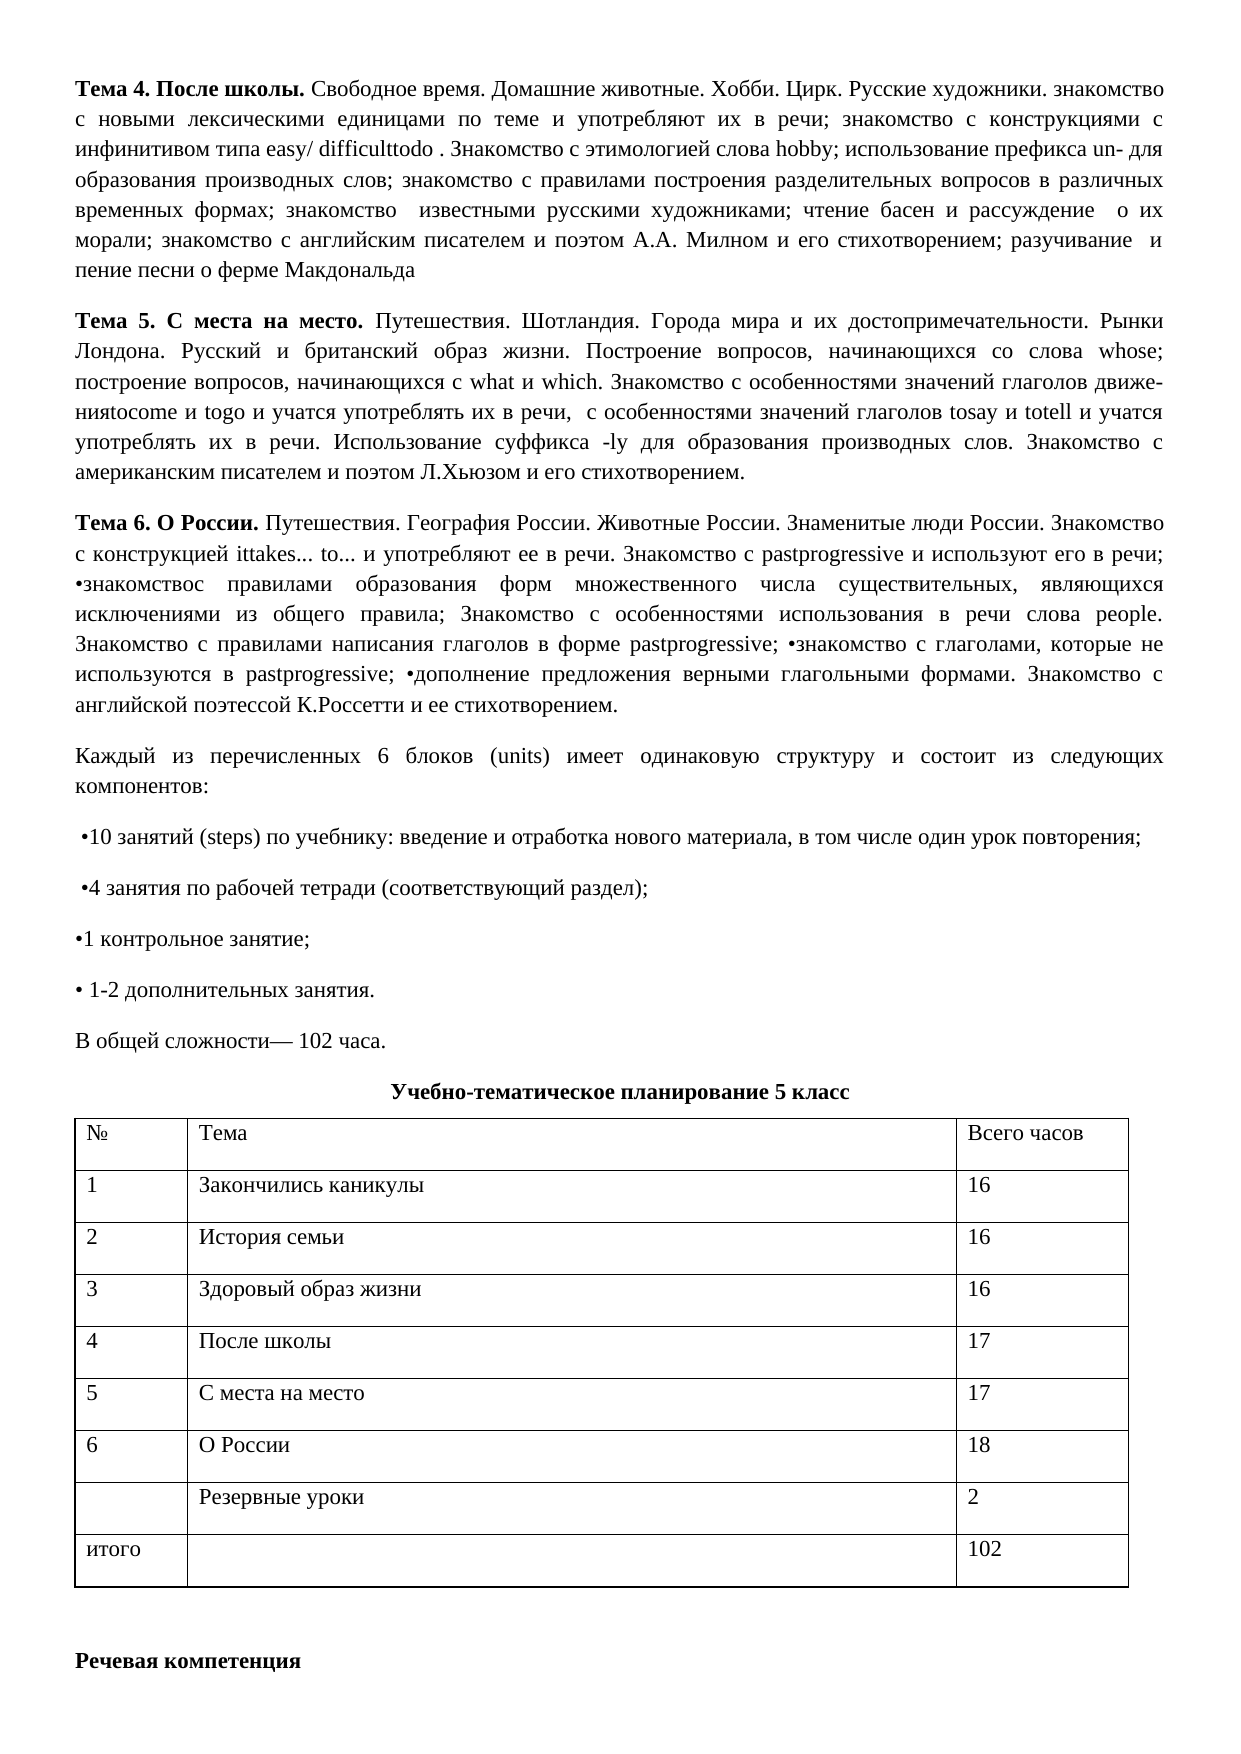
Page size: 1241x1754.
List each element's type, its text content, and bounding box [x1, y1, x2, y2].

table_cell 16 [957, 1223, 1128, 1274]
table_cell 102 [957, 1535, 1128, 1586]
table_cell итого [76, 1535, 187, 1586]
table_cell История семьи [188, 1223, 956, 1274]
table_cell 16 [957, 1171, 1128, 1222]
text Тема 5. С места на место. Путешествия. Шотландия. Города мира и их достопримечательности. Рынки Лондона. Русский и британский образ жизни. Построение вопросов, начинающихся со слова whose; построение вопросов, начинающихся с what и which. Знакомство с особенностями значений глаголов движе- нияtocome и togo и учатся употреблять их в речи, с особенностями значений глаголов tosay и totell и учатся употреблять их в речи. Использование суффикса -ly для образования производных слов. Знакомство с американским писателем и поэтом Л.Хьюзом и его стихотворением. [75, 307, 1165, 485]
text • 1-2 дополнительных занятия. [75, 976, 1165, 1002]
table_cell 2 [76, 1223, 187, 1274]
text •1 контрольное занятие; [75, 925, 1165, 951]
text Каждый из перечисленных 6 блоков (units) имеет одинаковую структуру и состоит из следующих компонентов: [75, 742, 1165, 798]
table_header Всего часов [957, 1119, 1128, 1170]
text Учебно-тематическое планирование 5 класс [75, 1078, 1165, 1104]
text Тема 6. О России. Путешествия. География России. Животные России. Знаменитые люди России. Знакомство с конструкцией ittakes... to... и употребляют ее в речи. Знакомство с pastprogressive и используют его в речи; •знакомствос правилами образования форм множественного числа существительных, являющихся исключениями из общего правила; Знакомство с особенностями использования в речи слова people. Знакомство с правилами написания глаголов в форме pastprogressive; •знакомство с глаголами, которые не используются в pastprogressive; •дополнение предложения верными глагольными формами. Знакомство с английской поэтессой К.Россетти и ее стихотворением. [75, 509, 1165, 717]
table_cell 16 [957, 1275, 1128, 1326]
table_cell 1 [76, 1171, 187, 1222]
table_header № [76, 1119, 187, 1170]
text В общей сложности— 102 часа. [75, 1027, 1165, 1053]
list Речевая компетенция [75, 1647, 1165, 1673]
text •4 занятия по рабочей тетради (соответствующий раздел); [75, 874, 1165, 900]
table_cell 18 [957, 1431, 1128, 1482]
table_cell [188, 1535, 956, 1586]
table_cell 17 [957, 1327, 1128, 1378]
table_cell 17 [957, 1379, 1128, 1430]
table_cell 3 [76, 1275, 187, 1326]
table_cell 6 [76, 1431, 187, 1482]
text Тема 4. После школы. Свободное время. Домашние животные. Хобби. Цирк. Русские художники. знакомство с новыми лексическими единицами по теме и употребляют их в речи; знакомство с конструкциями с инфинитивом типа easy/ difficulttodo . Знакомство с этимологией слова hobby; использование префикса un- для образования производных слов; знакомство с правилами построения разделительных вопросов в различных временных формах; знакомство известными русскими художниками; чтение басен и рассуждение о их морали; знакомство с английским писателем и поэтом А.А. Милном и его стихотворением; разучивание и пение песни о ферме Макдональда [75, 75, 1165, 283]
table_cell Закончились каникулы [188, 1171, 956, 1222]
table_header Тема [188, 1119, 956, 1170]
table_cell После школы [188, 1327, 956, 1378]
table_cell Здоровый образ жизни [188, 1275, 956, 1326]
table_cell 4 [76, 1327, 187, 1378]
text •10 занятий (steps) по учебнику: введение и отработка нового материала, в том числе один урок повторения; [75, 823, 1165, 849]
table_cell [76, 1483, 187, 1534]
table_cell С места на место [188, 1379, 956, 1430]
table_cell 2 [957, 1483, 1128, 1534]
table_cell 5 [76, 1379, 187, 1430]
table_cell О России [188, 1431, 956, 1482]
table_cell Резервные уроки [188, 1483, 956, 1534]
